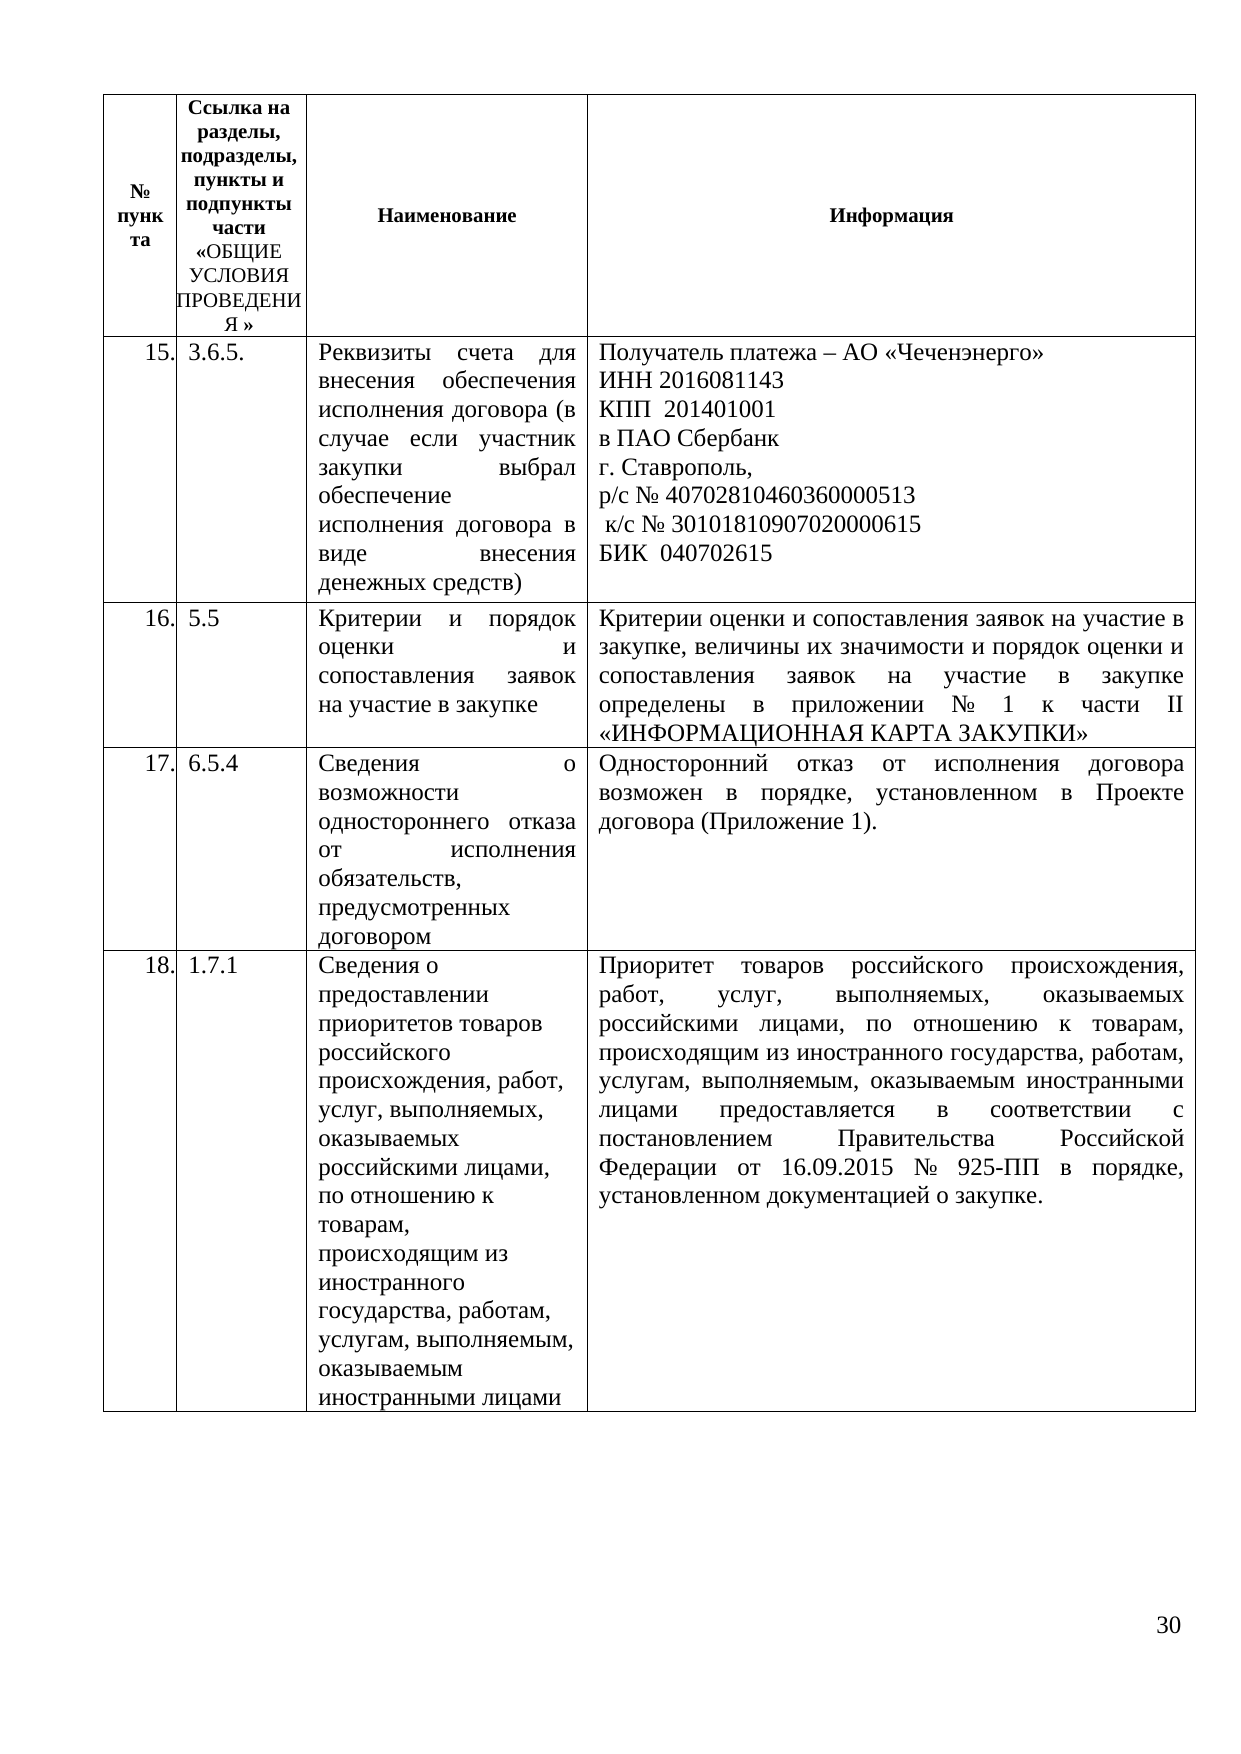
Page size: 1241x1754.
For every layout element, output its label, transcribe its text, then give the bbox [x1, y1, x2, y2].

table_header Информация [588, 95, 1195, 336]
table_cell Реквизиты счета для внесения обеспечения исполнения договора (в случае если участник закупки выбрал обеспечение исполнения договора в виде внесения денежных средств) [307, 337, 587, 602]
table_cell Приоритет товаров российского происхождения, работ, услуг, выполняемых, оказываемых российскими лицами, по отношению к товарам, происходящим из иностранного государства, работам, услугам, выполняемым, оказываемым иностранными лицами предоставляется в соответствии с постановлением Правительства Российской Федерации от 16.09.2015 № 925-ПП в порядке, установленном документацией о закупке. [588, 951, 1195, 1411]
table_cell 3.6.5. [177, 337, 306, 602]
table_cell 1.7.1 [177, 951, 306, 1411]
table_cell Критерии и порядок оценки и сопоставления заявок на участие в закупке [307, 603, 587, 747]
table_cell 6.5.4 [177, 748, 306, 949]
table_cell Односторонний отказ от исполнения договора возможен в порядке, установленном в Проекте договора (Приложение 1). [588, 748, 1195, 949]
table_cell Критерии оценки и сопоставления заявок на участие в закупке, величины их значимости и порядок оценки и сопоставления заявок на участие в закупке определены в приложении № 1 к части II «ИНФОРМАЦИОННАЯ КАРТА ЗАКУПКИ» [588, 603, 1195, 747]
table_header Наименование [307, 95, 587, 336]
table_cell [104, 951, 176, 1411]
table_header № пункта [104, 95, 176, 336]
table_cell 5.5 [177, 603, 306, 747]
table_cell Сведения о возможности одностороннего отказа от исполнения обязательств, предусмотренных договором [307, 748, 587, 949]
table_cell [104, 337, 176, 602]
table_cell [104, 603, 176, 747]
table_cell Сведения о предоставлении приоритетов товаров российского происхождения, работ, услуг, выполняемых, оказываемых российскими лицами, по отношению к товарам, происходящим из иностранного государства, работам, услугам, выполняемым, оказываемым иностранными лицами [307, 951, 587, 1411]
table_header Ссылка на разделы, подразделы, пункты и подпункты части «ОБЩИЕ УСЛОВИЯ ПРОВЕДЕНИЯ » [177, 95, 306, 336]
table_cell [104, 748, 176, 949]
table_cell Получатель платежа – АО «Чеченэнерго» ИНН 2016081143 КПП 201401001 в ПАО Сбербанк г. Ставрополь, р/с № 40702810460360000513 к/с № 30101810907020000615 БИК 040702615 [588, 337, 1195, 602]
